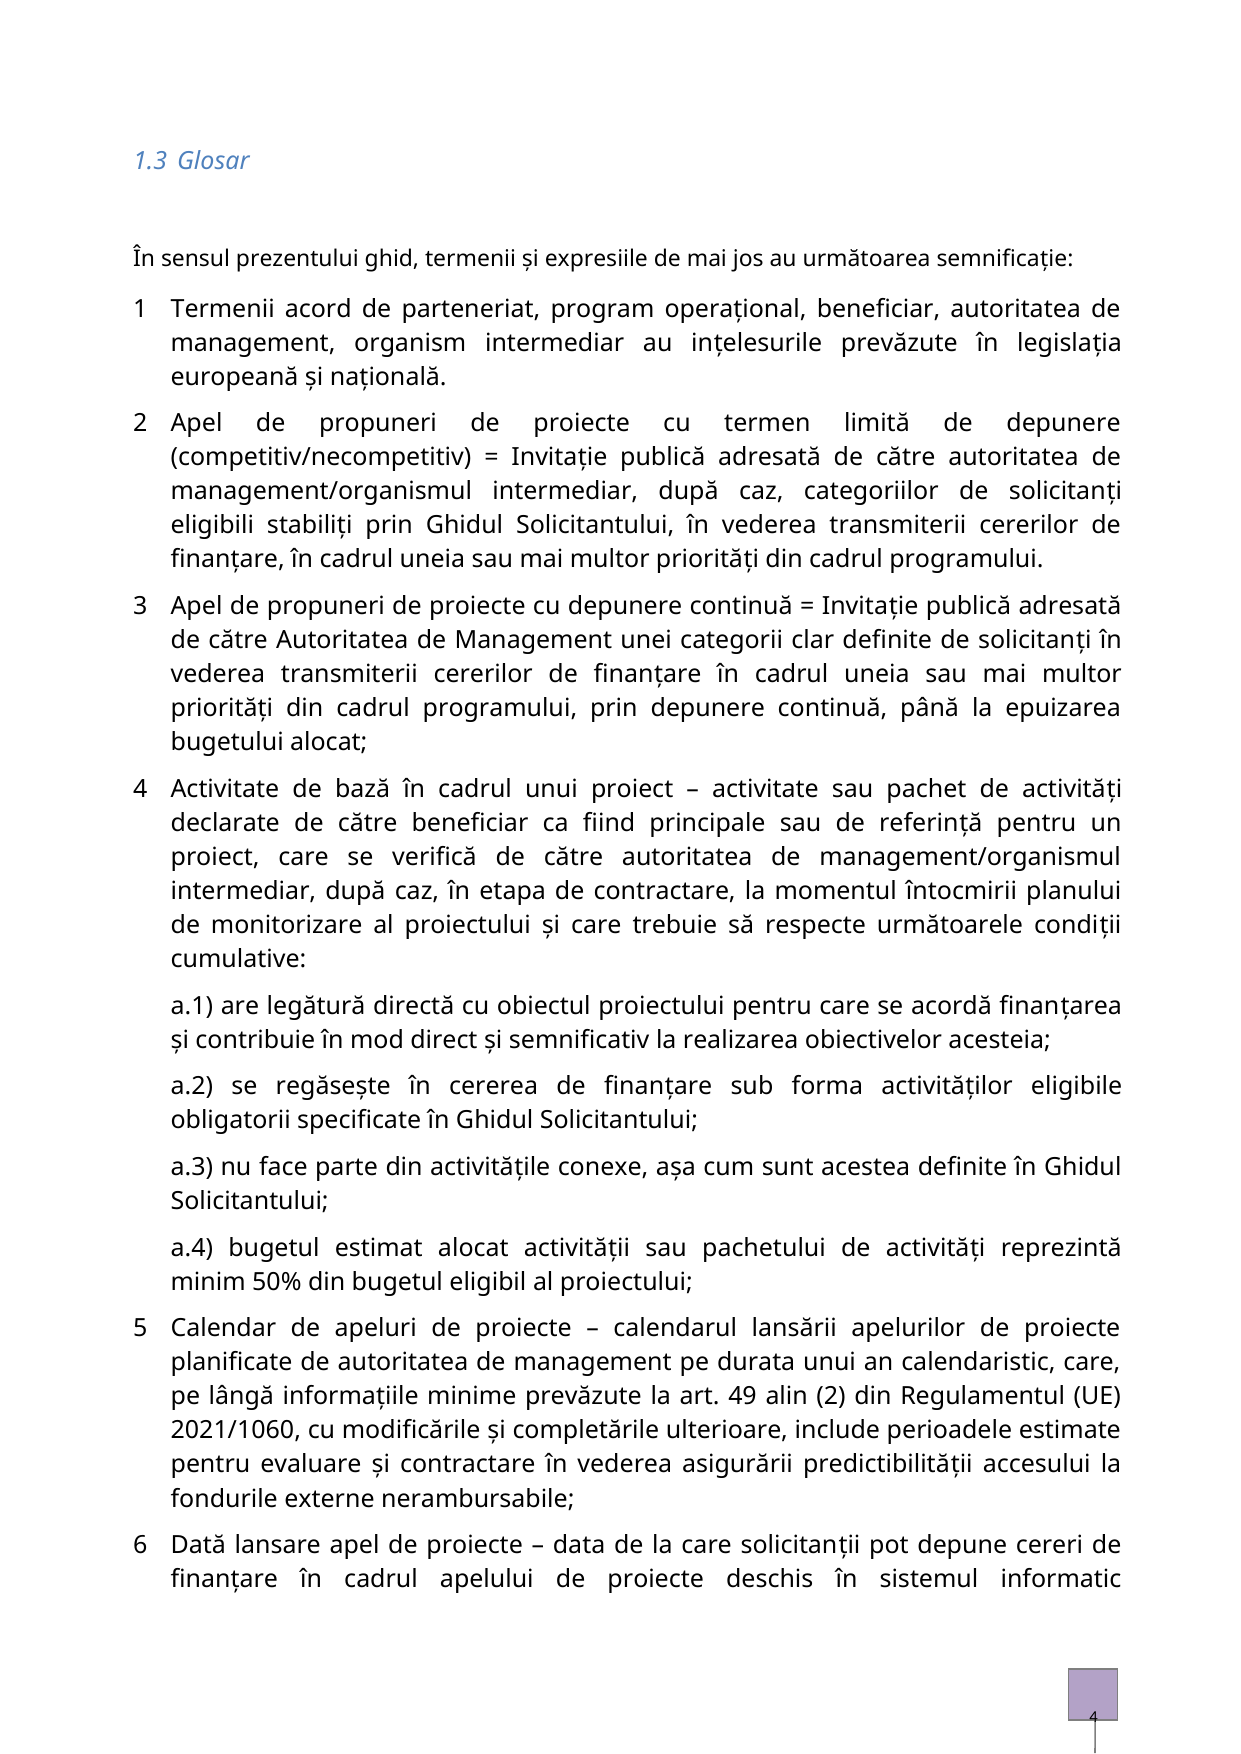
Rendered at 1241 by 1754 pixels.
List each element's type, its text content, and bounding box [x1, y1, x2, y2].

text În sensul prezentului ghid, termenii și expresiile de mai jos au următoarea semnificație: [133, 242, 1122, 273]
text a.2) se regăsește în cererea de finanțare sub forma activităților eligibile obligatorii specificate în Ghidul Solicitantului; [170, 1068, 1122, 1136]
list Termenii acord de parteneriat, program operaţional, beneficiar, autoritatea de management, organism intermediar au ințelesurile prevăzute în legislația europeană și națională. [133, 290, 1122, 392]
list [133, 1527, 1122, 1595]
text a.4) bugetul estimat alocat activității sau pachetului de activități reprezintă minim 50% din bugetul eligibil al proiectului; [170, 1229, 1122, 1297]
list Calendar de apeluri de proiecte – calendarul lansării apelurilor de proiecte planificate de autoritatea de management pe durata unui an calendaristic, care, pe lângă informațiile minime prevăzute la art. 49 alin (2) din Regulamentul (UE) 2021/1060, cu modificările și completările ulterioare, include perioadele estimate pentru evaluare și contractare în vederea asigurării predictibilității accesului la fondurile externe nerambursabile; [133, 1310, 1122, 1514]
text a.3) nu face parte din activitățile conexe, așa cum sunt acestea definite în Ghidul Solicitantului; [170, 1149, 1122, 1217]
list Apel de propuneri de proiecte cu termen limită de depunere (competitiv/necompetitiv) = Invitație publică adresată de către autoritatea de management/organismul intermediar, după caz, categoriilor de solicitanți eligibili stabiliți prin Ghidul Solicitantului, în vederea transmiterii cererilor de finanțare, în cadrul uneia sau mai multor priorități din cadrul programului. [133, 405, 1122, 575]
list Glosar [133, 143, 1122, 177]
list Activitate de bază în cadrul unui proiect – activitate sau pachet de activități declarate de către beneficiar ca fiind principale sau de referință pentru un proiect, care se verifică de către autoritatea de management/organismul intermediar, după caz, în etapa de contractare, la momentul întocmirii planului de monitorizare al proiectului și care trebuie să respecte următoarele condiții cumulative: [133, 771, 1122, 975]
text a.1) are legătură directă cu obiectul proiectului pentru care se acordă finanțarea și contribuie în mod direct și semnificativ la realizarea obiectivelor acesteia; [170, 987, 1122, 1056]
list Apel de propuneri de proiecte cu depunere continuă = Invitație publică adresată de către Autoritatea de Management unei categorii clar definite de solicitanți în vederea transmiterii cererilor de finanțare în cadrul uneia sau mai multor priorități din cadrul programului, prin depunere continuă, până la epuizarea bugetului alocat; [133, 588, 1122, 758]
